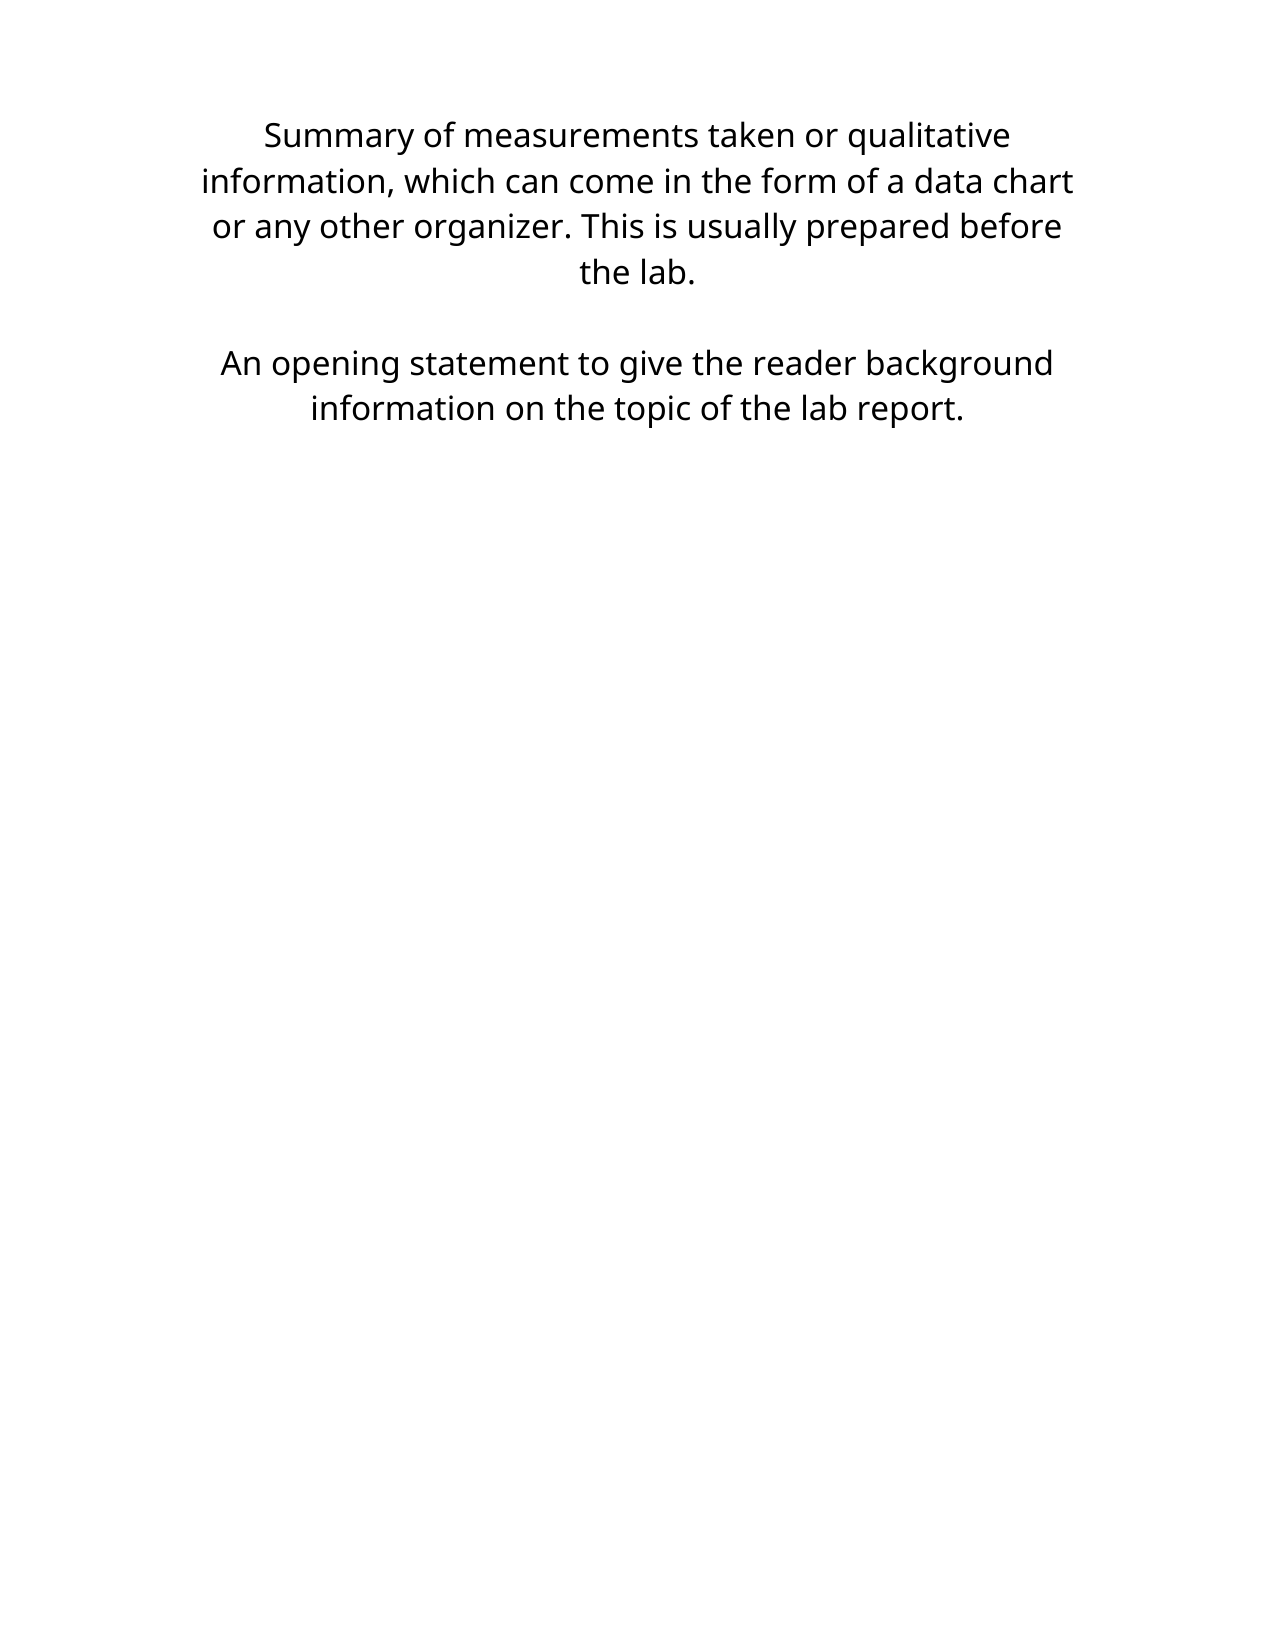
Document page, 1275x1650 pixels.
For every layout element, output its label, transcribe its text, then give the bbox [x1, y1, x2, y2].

text An opening statement to give the reader background information on the topic of the lab report. [187, 339, 1088, 430]
text Summary of measurements taken or qualitative information, which can come in the form of a data chart or any other organizer. This is usually prepared before the lab. [187, 112, 1088, 294]
